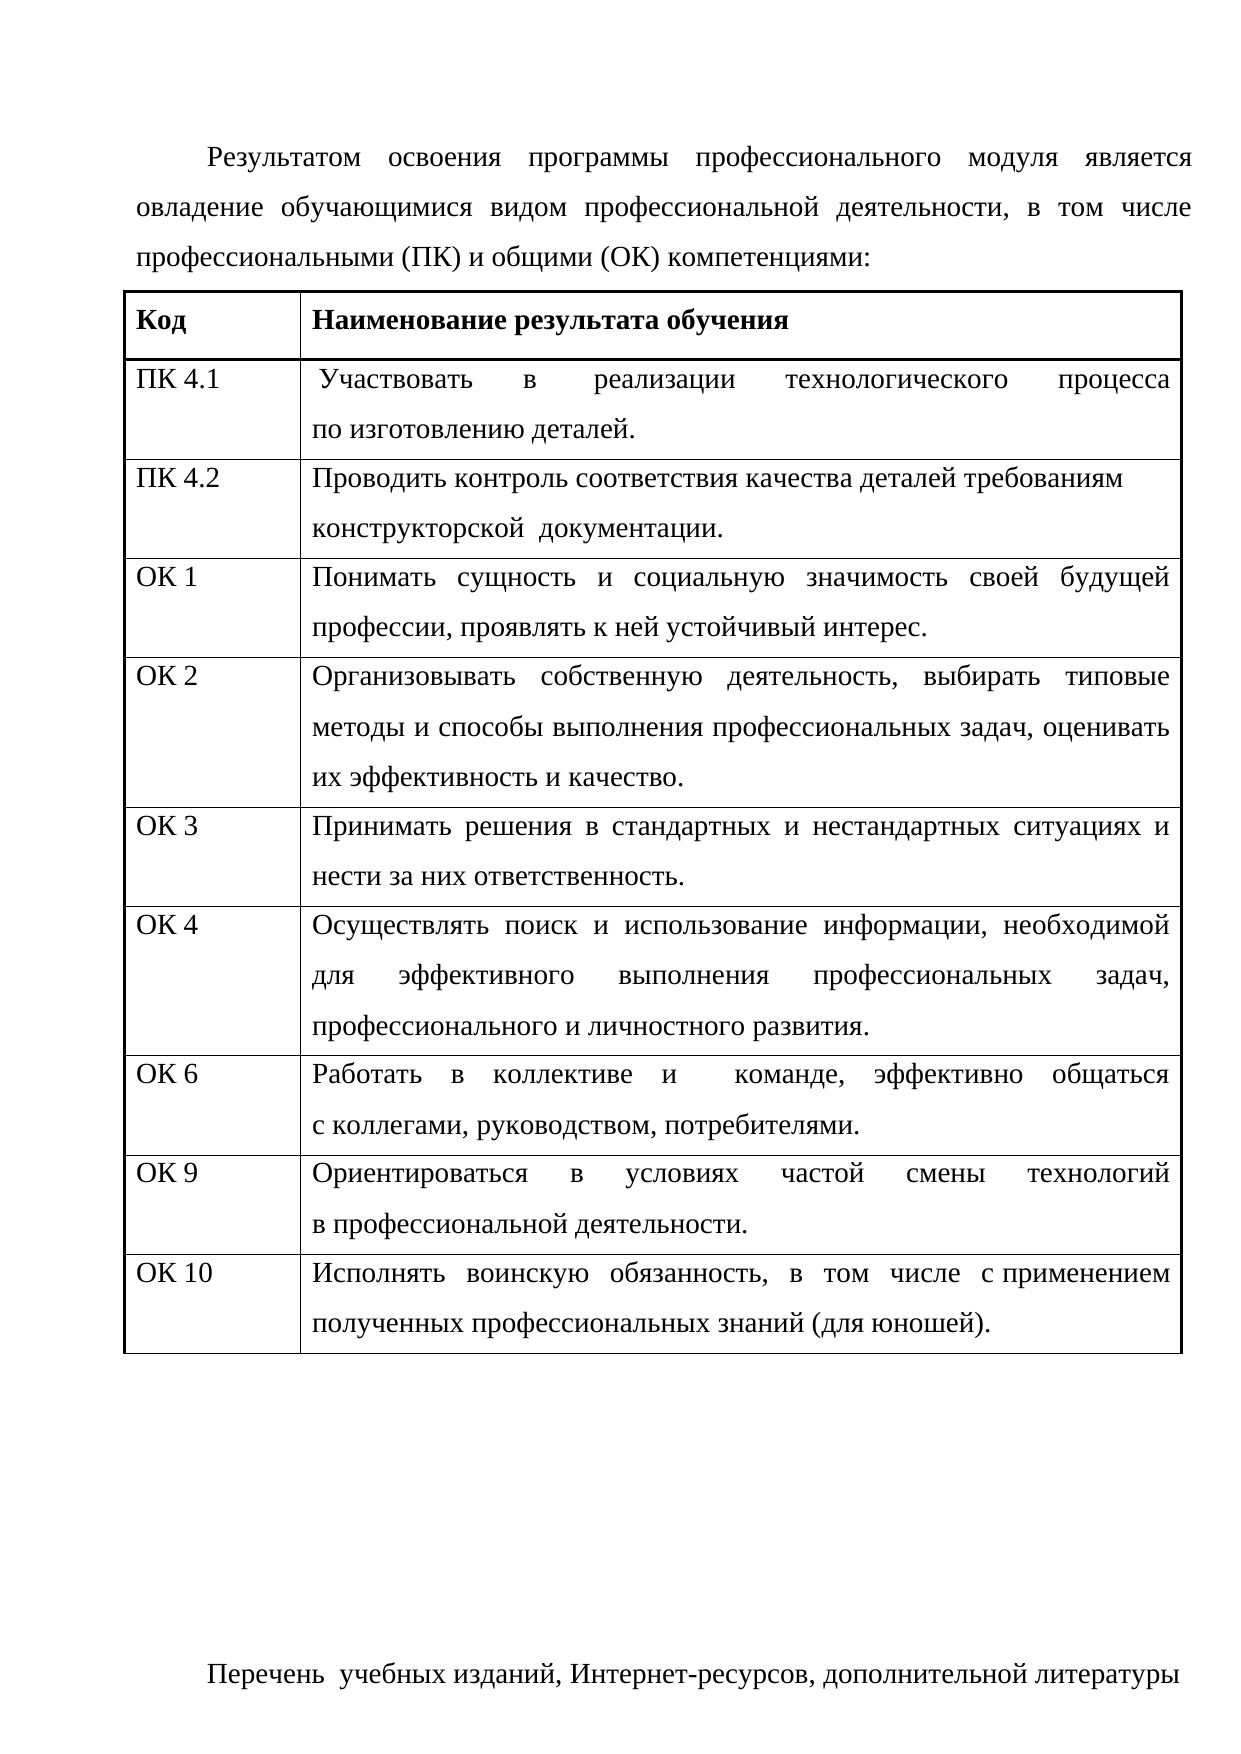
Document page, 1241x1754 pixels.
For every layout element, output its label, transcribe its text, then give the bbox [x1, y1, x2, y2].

table_cell ПК 4.2 [126, 460, 300, 558]
table_cell Принимать решения в стандартных и нестандартных ситуациях и нести за них ответственность. [301, 808, 1180, 906]
table_cell Понимать сущность и социальную значимость своей будущей профессии, проявлять к ней устойчивый интерес. [301, 559, 1180, 657]
table_cell ПК 4.1 [126, 361, 300, 459]
table_cell ОК 6 [126, 1056, 300, 1154]
text Результатом освоения программы профессионального модуля является овладение обучающимися видом профессиональной деятельности, в том числе профессиональными (ПК) и общими (ОК) компетенциями: [136, 139, 1193, 273]
table_cell Осуществлять поиск и использование информации, необходимой для эффективного выполнения профессиональных задач, профессионального и личностного развития. [301, 907, 1180, 1055]
table_cell Участвовать в реализации технологического процесса по изготовлению деталей. [301, 361, 1180, 459]
table_header Код [126, 293, 300, 358]
table_cell ОК 1 [126, 559, 300, 657]
table_cell Ориентироваться в условиях частой смены технологий в профессиональной деятельности. [301, 1156, 1180, 1254]
table_cell ОК 2 [126, 658, 300, 807]
table_cell ОК 10 [126, 1255, 300, 1353]
table_cell Проводить контроль соответствия качества деталей требованиям конструкторской документации. [301, 460, 1180, 558]
table_header Наименование результата обучения [301, 293, 1180, 358]
table_cell ОК 9 [126, 1156, 300, 1254]
table_cell ОК 4 [126, 907, 300, 1055]
table_cell Исполнять воинскую обязанность, в том числе с применением полученных профессиональных знаний (для юношей). [301, 1255, 1180, 1353]
table_cell Организовывать собственную деятельность, выбирать типовые методы и способы выполнения профессиональных задач, оценивать их эффективность и качество. [301, 658, 1180, 807]
table_cell Работать в коллективе и команде, эффективно общаться с коллегами, руководством, потребителями. [301, 1056, 1180, 1154]
table_cell ОК 3 [126, 808, 300, 906]
text Перечень учебных изданий, Интернет-ресурсов, дополнительной литературы [136, 1656, 1193, 1689]
